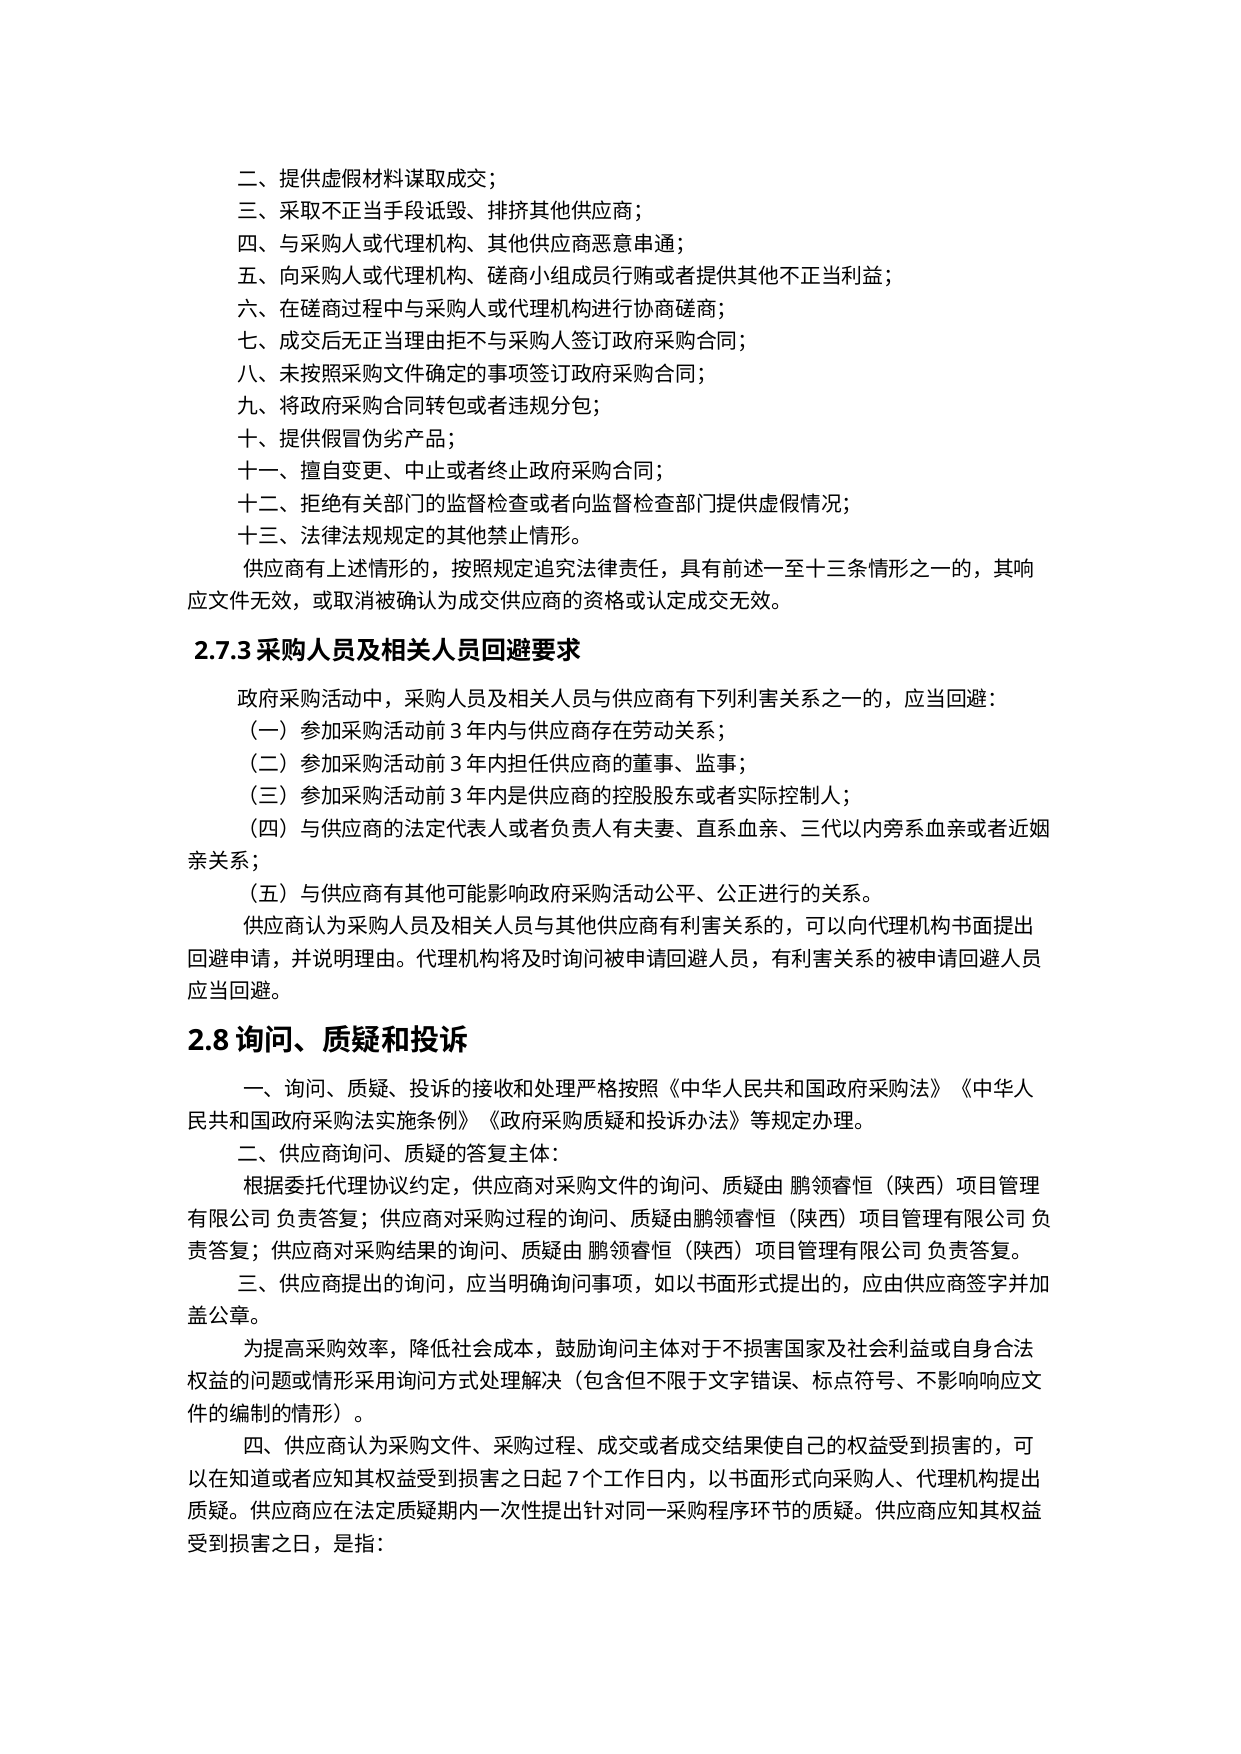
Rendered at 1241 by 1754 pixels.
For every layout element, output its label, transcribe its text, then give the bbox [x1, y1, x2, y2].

text 十二、拒绝有关部门的监督检查或者向监督检查部门提供虚假情况； [187, 487, 1053, 519]
text 政府采购活动中，采购人员及相关人员与供应商有下列利害关系之一的，应当回避： [187, 682, 1053, 714]
text 为提高采购效率，降低社会成本，鼓励询问主体对于不损害国家及社会利益或自身合法权益的问题或情形采用询问方式处理解决（包含但不限于文字错误、标点符号、不影响响应文件的编制的情形）。 [187, 1332, 1053, 1429]
text 十、提供假冒伪劣产品； [187, 422, 1053, 454]
text 八、未按照采购文件确定的事项签订政府采购合同； [187, 357, 1053, 389]
text 根据委托代理协议约定，供应商对采购文件的询问、质疑由 鹏领睿恒（陕西）项目管理有限公司 负责答复；供应商对采购过程的询问、质疑由鹏领睿恒（陕西）项目管理有限公司 负责答复；供应商对采购结果的询问、质疑由 鹏领睿恒（陕西）项目管理有限公司 负责答复。 [187, 1169, 1053, 1267]
text 五、向采购人或代理机构、磋商小组成员行贿或者提供其他不正当利益； [187, 259, 1053, 292]
text （二）参加采购活动前3年内担任供应商的董事、监事； [187, 747, 1053, 779]
text 七、成交后无正当理由拒不与采购人签订政府采购合同； [187, 324, 1053, 357]
text （一）参加采购活动前3年内与供应商存在劳动关系； [187, 714, 1053, 747]
text 一、询问、质疑、投诉的接收和处理严格按照《中华人民共和国政府采购法》《中华人民共和国政府采购法实施条例》《政府采购质疑和投诉办法》等规定办理。 [187, 1072, 1053, 1137]
text 2.7.3采购人员及相关人员回避要求 [187, 617, 1053, 682]
text 二、提供虚假材料谋取成交； [187, 162, 1053, 194]
text 六、在磋商过程中与采购人或代理机构进行协商磋商； [187, 292, 1053, 324]
text 四、供应商认为采购文件、采购过程、成交或者成交结果使自己的权益受到损害的，可以在知道或者应知其权益受到损害之日起7个工作日内，以书面形式向采购人、代理机构提出质疑。供应商应在法定质疑期内一次性提出针对同一采购程序环节的质疑。供应商应知其权益受到损害之日，是指： [187, 1429, 1053, 1559]
text （五）与供应商有其他可能影响政府采购活动公平、公正进行的关系。 [187, 877, 1053, 909]
text 十三、法律法规规定的其他禁止情形。 [187, 519, 1053, 552]
text （四）与供应商的法定代表人或者负责人有夫妻、直系血亲、三代以内旁系血亲或者近姻亲关系； [187, 812, 1053, 877]
text 2.8询问、质疑和投诉 [187, 1007, 1053, 1072]
text 三、供应商提出的询问，应当明确询问事项，如以书面形式提出的，应由供应商签字并加盖公章。 [187, 1267, 1053, 1332]
text 供应商认为采购人员及相关人员与其他供应商有利害关系的，可以向代理机构书面提出回避申请，并说明理由。代理机构将及时询问被申请回避人员，有利害关系的被申请回避人员应当回避。 [187, 909, 1053, 1007]
text 十一、擅自变更、中止或者终止政府采购合同； [187, 454, 1053, 487]
text 三、采取不正当手段诋毁、排挤其他供应商； [187, 194, 1053, 227]
text （三）参加采购活动前3年内是供应商的控股股东或者实际控制人； [187, 779, 1053, 812]
text 二、供应商询问、质疑的答复主体： [187, 1137, 1053, 1169]
text 九、将政府采购合同转包或者违规分包； [187, 389, 1053, 422]
text 供应商有上述情形的，按照规定追究法律责任，具有前述一至十三条情形之一的，其响应文件无效，或取消被确认为成交供应商的资格或认定成交无效。 [187, 552, 1053, 617]
text 四、与采购人或代理机构、其他供应商恶意串通； [187, 227, 1053, 259]
